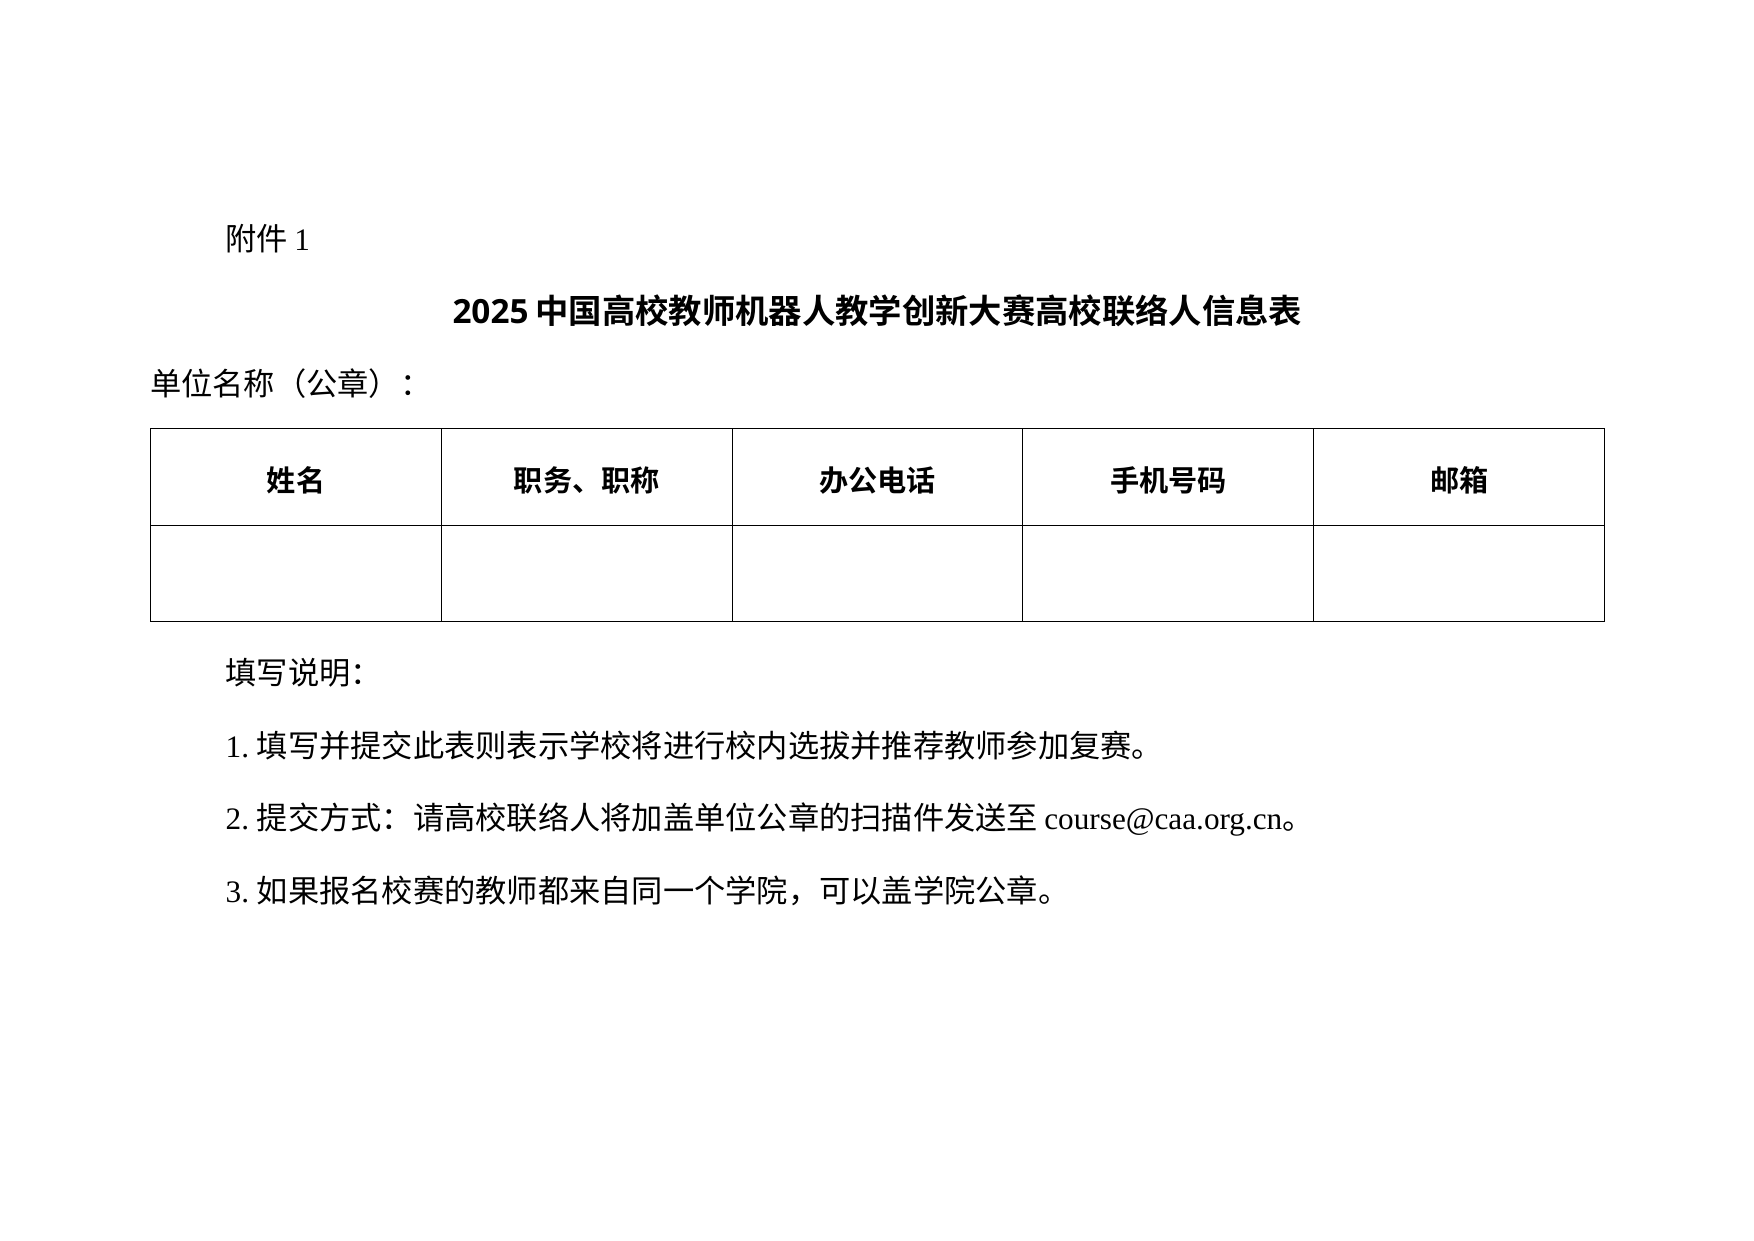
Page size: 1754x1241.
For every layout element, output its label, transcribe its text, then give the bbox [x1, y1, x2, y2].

table_header 办公电话 [733, 429, 1022, 524]
text 附件1 [150, 210, 1604, 260]
text 填写说明： [150, 644, 1604, 694]
table_header 邮箱 [1314, 429, 1604, 524]
text 1. 填写并提交此表则表示学校将进行校内选拔并推荐教师参加复赛。 [150, 717, 1604, 767]
table_cell [442, 526, 732, 621]
table_cell [733, 526, 1022, 621]
table_header 姓名 [151, 429, 441, 524]
text 单位名称（公章）： [150, 356, 1604, 406]
table_header 职务、职称 [442, 429, 732, 524]
table_cell [151, 526, 441, 621]
text 2025中国高校教师机器人教学创新大赛高校联络人信息表 [150, 283, 1604, 333]
table_header 手机号码 [1023, 429, 1313, 524]
text 2. 提交方式：请高校联络人将加盖单位公章的扫描件发送至course@caa.org.cn。 [150, 789, 1604, 839]
table_cell [1314, 526, 1604, 621]
table_cell [1023, 526, 1313, 621]
text 3. 如果报名校赛的教师都来自同一个学院，可以盖学院公章。 [150, 862, 1604, 912]
